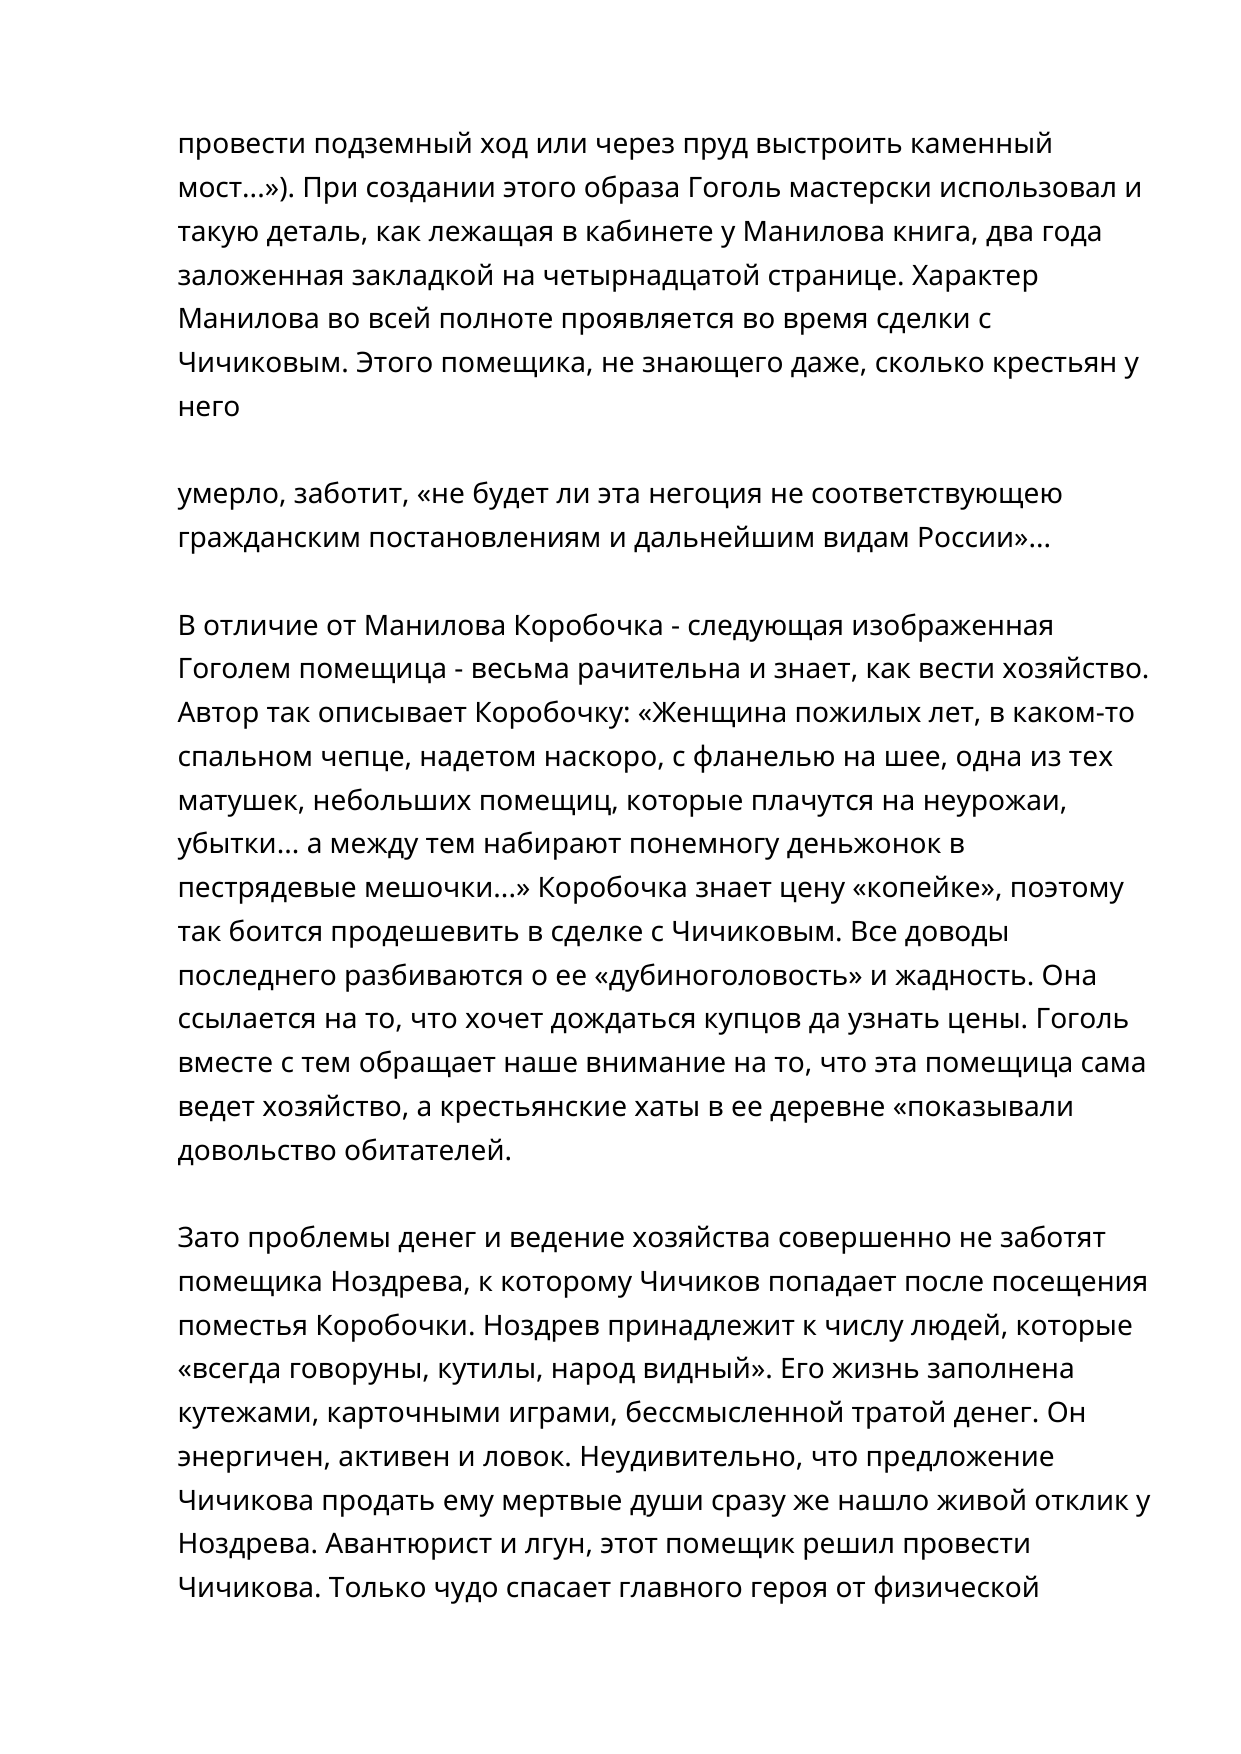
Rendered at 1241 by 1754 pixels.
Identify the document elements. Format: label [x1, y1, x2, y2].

text [177, 118, 1152, 1606]
